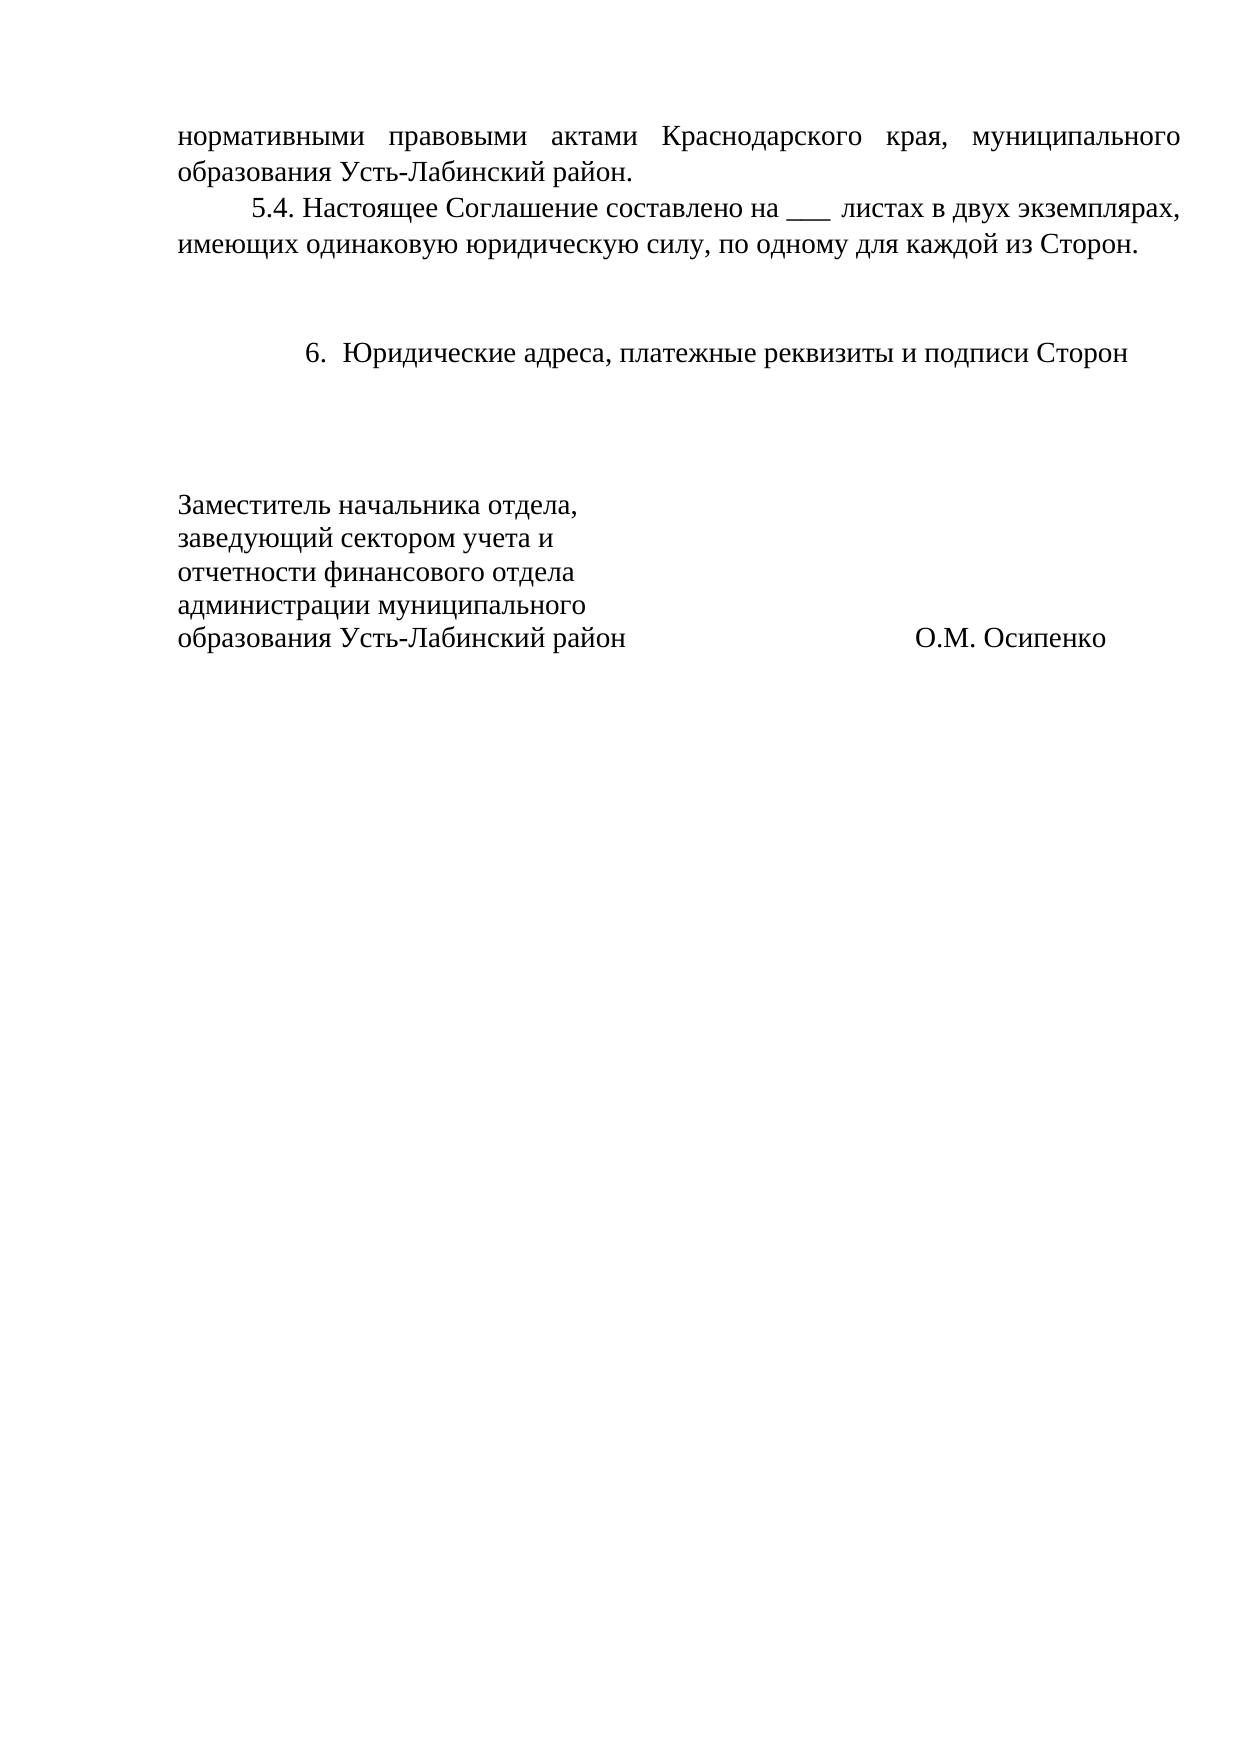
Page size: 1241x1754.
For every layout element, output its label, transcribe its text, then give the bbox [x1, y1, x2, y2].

text 5.4. Настоящее Соглашение составлено на ___ листах в двух экземплярах, имеющих одинаковую юридическую силу, по одному для каждой из Сторон. [177, 190, 1181, 260]
text Заместитель начальника отдела, [177, 488, 1181, 521]
list Юридические адреса, платежные реквизиты и подписи Сторон [252, 335, 1181, 368]
text администрации муниципального [177, 588, 1181, 621]
text заведующий сектором учета и [177, 521, 1181, 554]
text образования Усть-Лабинский район О.М. Осипенко [177, 621, 1181, 654]
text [177, 118, 1181, 188]
text отчетности финансового отдела [177, 554, 1181, 588]
